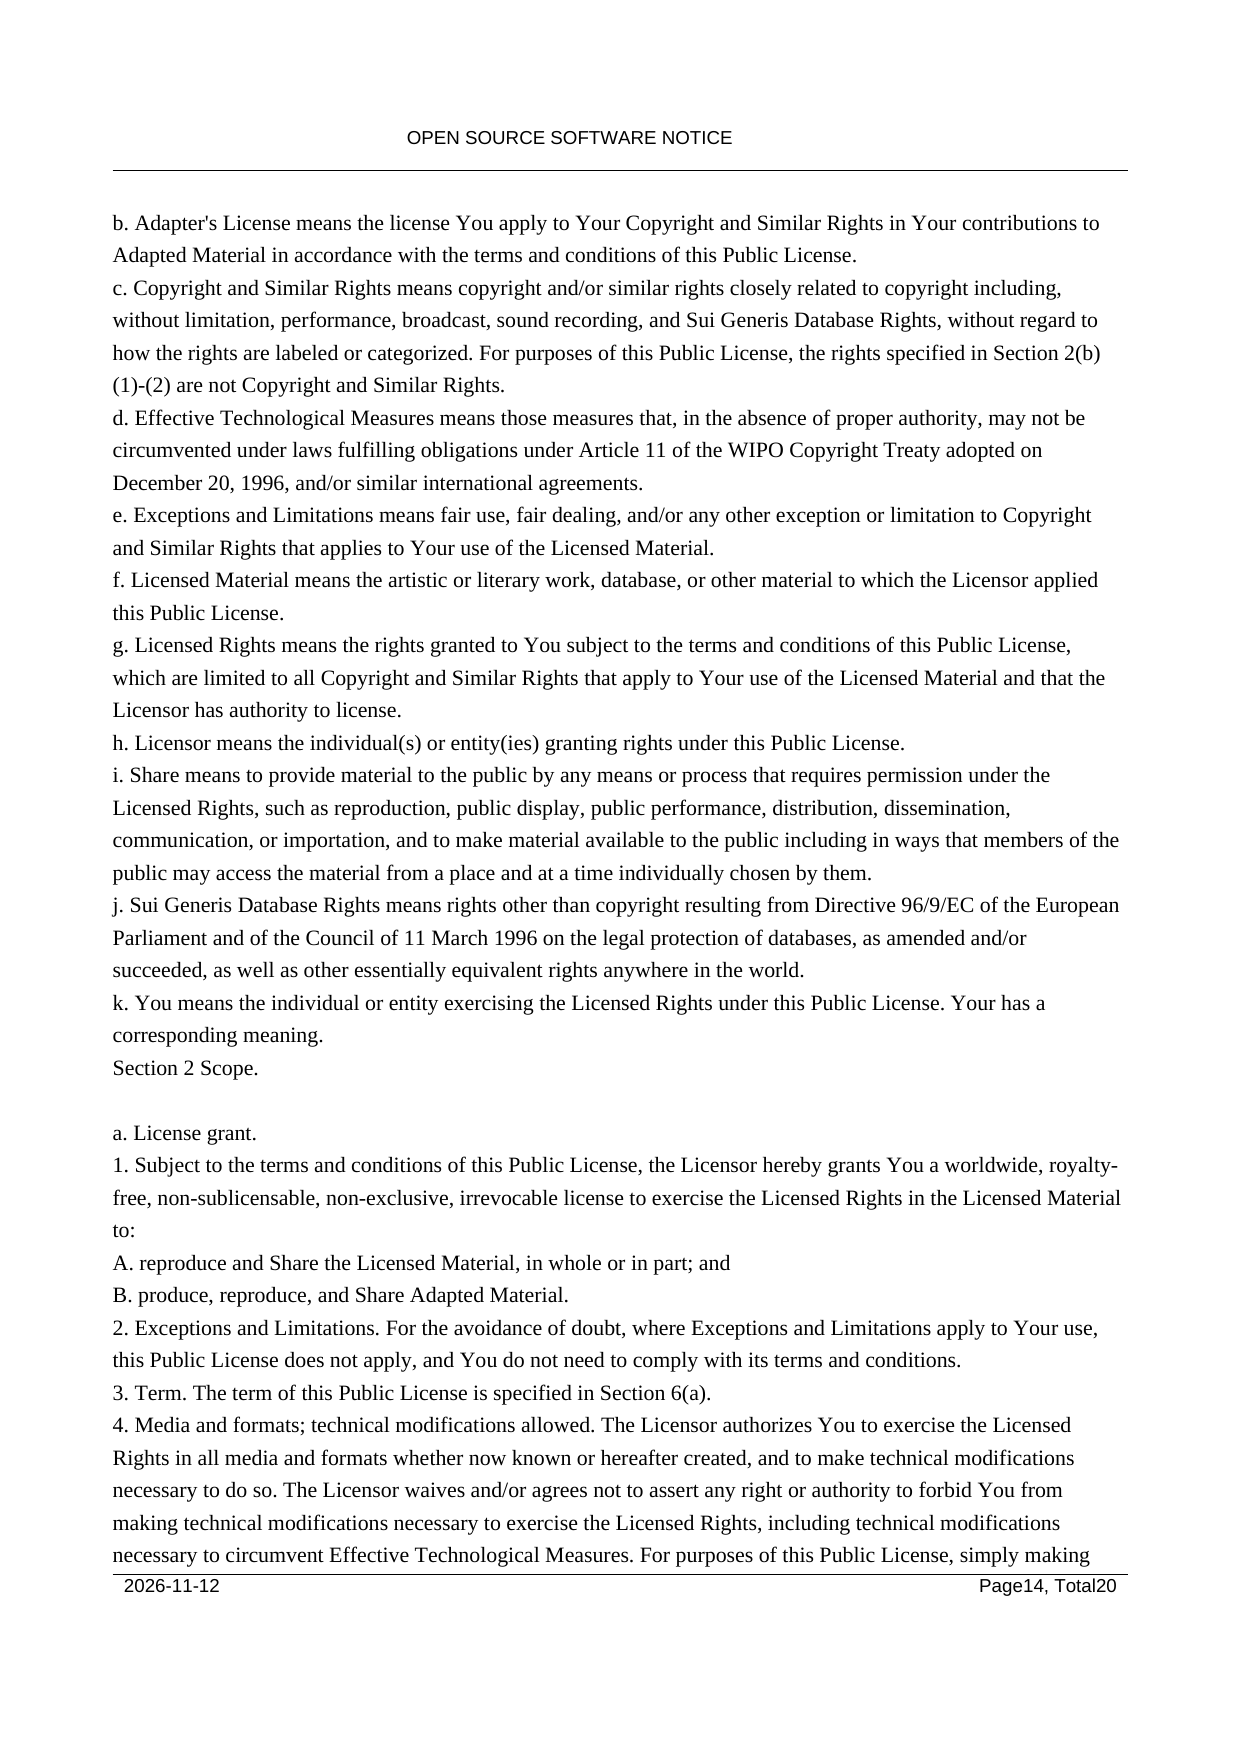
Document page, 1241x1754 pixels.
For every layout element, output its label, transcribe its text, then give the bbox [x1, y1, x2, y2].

text 2. Exceptions and Limitations. For the avoidance of doubt, where Exceptions and Limitations apply to Your use, this Public License does not apply, and You do not need to comply with its terms and conditions. [112, 1311, 1128, 1376]
text i. Share means to provide material to the public by any means or process that requires permission under the Licensed Rights, such as reproduction, public display, public performance, distribution, dissemination, communication, or importation, and to make material available to the public including in ways that members of the public may access the material from a place and at a time individually chosen by them. [112, 759, 1128, 889]
text Section 2 Scope. [112, 1051, 1128, 1084]
text e. Exceptions and Limitations means fair use, fair dealing, and/or any other exception or limitation to Copyright and Similar Rights that applies to Your use of the Licensed Material. [112, 499, 1128, 564]
text A. reproduce and Share the Licensed Material, in whole or in part; and [112, 1246, 1128, 1279]
text g. Licensed Rights means the rights granted to You subject to the terms and conditions of this Public License, which are limited to all Copyright and Similar Rights that apply to Your use of the Licensed Material and that the Licensor has authority to license. [112, 629, 1128, 726]
text 1. Subject to the terms and conditions of this Public License, the Licensor hereby grants You a worldwide, royalty-free, non-sublicensable, non-exclusive, irrevocable license to exercise the Licensed Rights in the Licensed Material to: [112, 1149, 1128, 1246]
text k. You means the individual or entity exercising the Licensed Rights under this Public License. Your has a corresponding meaning. [112, 986, 1128, 1051]
text B. produce, reproduce, and Share Adapted Material. [112, 1279, 1128, 1311]
text h. Licensor means the individual(s) or entity(ies) granting rights under this Public License. [112, 726, 1128, 759]
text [112, 1409, 1128, 1571]
text 3. Term. The term of this Public License is specified in Section 6(a). [112, 1376, 1128, 1409]
text a. License grant. [112, 1116, 1128, 1149]
text d. Effective Technological Measures means those measures that, in the absence of proper authority, may not be circumvented under laws fulfilling obligations under Article 11 of the WIPO Copyright Treaty adopted on December 20, 1996, and/or similar international agreements. [112, 401, 1128, 499]
text f. Licensed Material means the artistic or literary work, database, or other material to which the Licensor applied this Public License. [112, 564, 1128, 629]
text j. Sui Generis Database Rights means rights other than copyright resulting from Directive 96/9/EC of the European Parliament and of the Council of 11 March 1996 on the legal protection of databases, as amended and/or succeeded, as well as other essentially equivalent rights anywhere in the world. [112, 889, 1128, 986]
text b. Adapter's License means the license You apply to Your Copyright and Similar Rights in Your contributions to Adapted Material in accordance with the terms and conditions of this Public License. [112, 206, 1128, 271]
text c. Copyright and Similar Rights means copyright and/or similar rights closely related to copyright including, without limitation, performance, broadcast, sound recording, and Sui Generis Database Rights, without regard to how the rights are labeled or categorized. For purposes of this Public License, the rights specified in Section 2(b)(1)-(2) are not Copyright and Similar Rights. [112, 271, 1128, 401]
